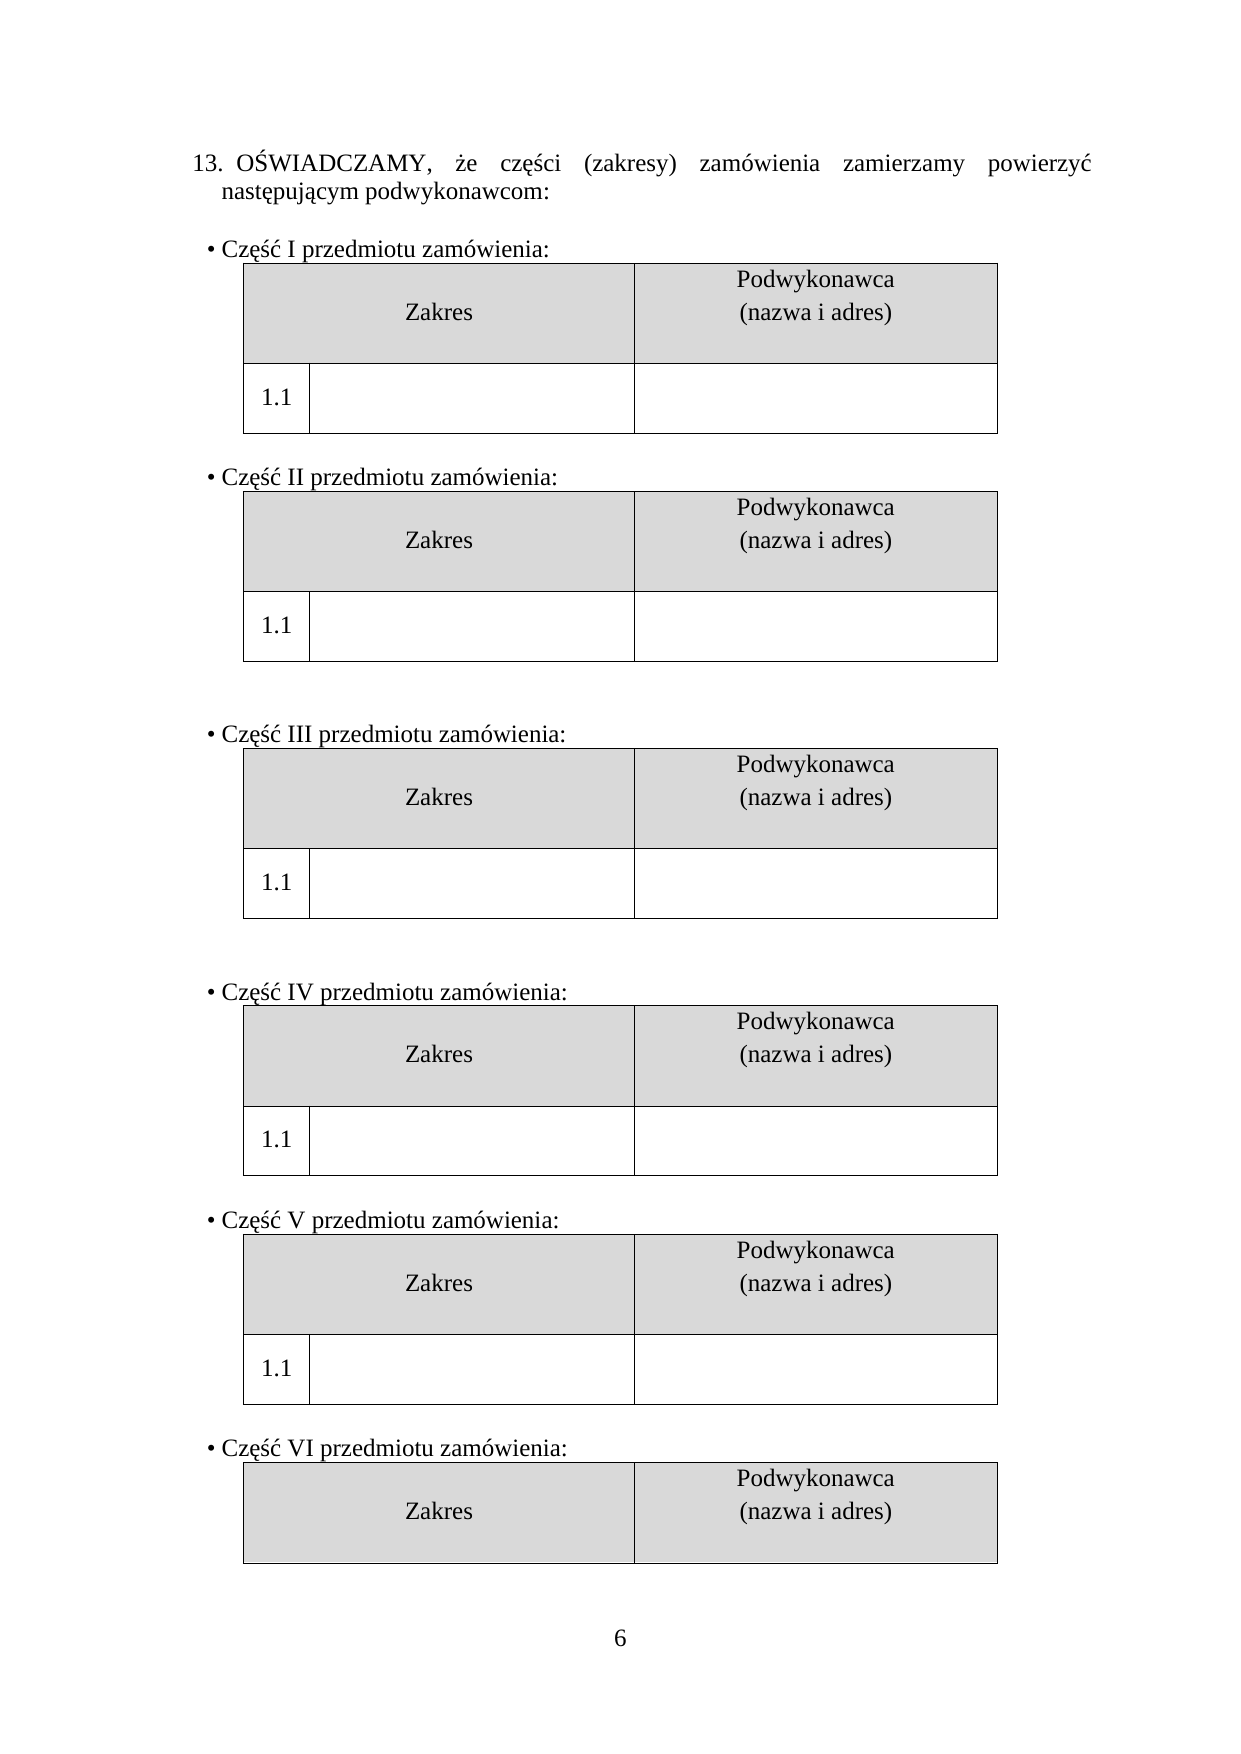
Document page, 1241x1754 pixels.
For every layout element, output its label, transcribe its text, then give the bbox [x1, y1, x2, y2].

table_cell [310, 1107, 634, 1175]
table_header Zakres [244, 1006, 634, 1106]
table_header Podwykonawca (nazwa i adres) [635, 1463, 997, 1562]
table_cell [635, 849, 997, 918]
table_cell [310, 592, 634, 661]
table_header Zakres [244, 492, 634, 591]
table_header Podwykonawca (nazwa i adres) [635, 1006, 997, 1106]
table_cell 1.1 [244, 1107, 309, 1175]
table_cell 1.1 [244, 849, 309, 918]
text • Część II przedmiotu zamówienia: [207, 462, 1093, 491]
table_cell [310, 1335, 634, 1404]
table_header Zakres [244, 1235, 634, 1334]
text • Część VI przedmiotu zamówienia: [207, 1433, 1093, 1462]
table_cell 1.1 [244, 364, 309, 432]
text • Część IV przedmiotu zamówienia: [207, 977, 1093, 1005]
table_header Podwykonawca (nazwa i adres) [635, 492, 997, 591]
table_header Zakres [244, 264, 634, 363]
table_cell [635, 592, 997, 661]
text • Część III przedmiotu zamówienia: [207, 719, 1093, 748]
text • Część V przedmiotu zamówienia: [207, 1205, 1093, 1234]
table_header Podwykonawca (nazwa i adres) [635, 264, 997, 363]
text • Część I przedmiotu zamówienia: [207, 234, 1093, 263]
table_cell 1.1 [244, 1335, 309, 1404]
table_cell [635, 364, 997, 432]
list OŚWIADCZAMY, że części (zakresy) zamówienia zamierzamy powierzyć następującym podwykonawcom: [192, 148, 1093, 205]
table_header Podwykonawca (nazwa i adres) [635, 1235, 997, 1334]
table_cell [635, 1107, 997, 1175]
table_cell [310, 849, 634, 918]
table_cell [310, 364, 634, 432]
table_cell [635, 1335, 997, 1404]
table_header Podwykonawca (nazwa i adres) [635, 749, 997, 848]
table_cell 1.1 [244, 592, 309, 661]
table_header Zakres [244, 1463, 634, 1562]
table_header Zakres [244, 749, 634, 848]
